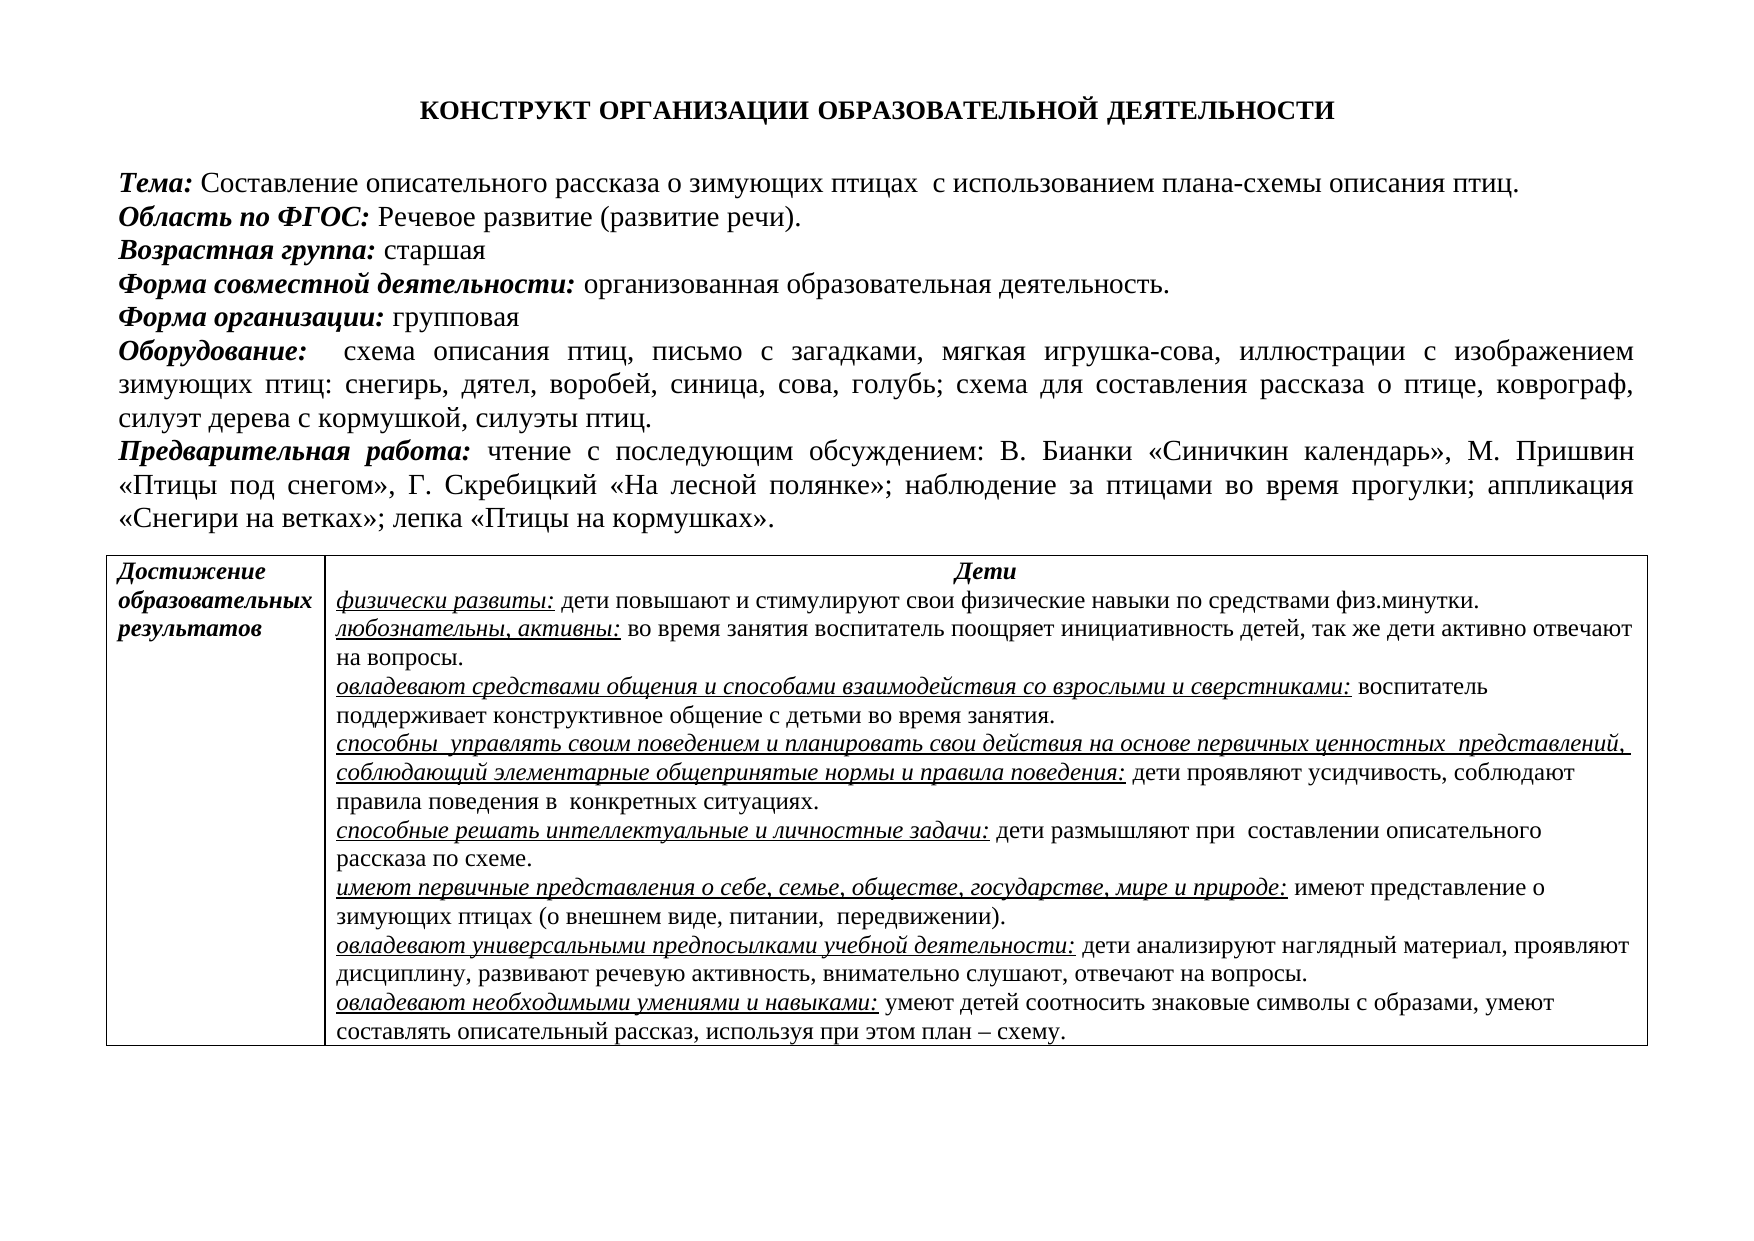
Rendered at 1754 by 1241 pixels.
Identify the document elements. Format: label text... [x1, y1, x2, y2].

text конструкт организации образовательной деятельности [118, 88, 1636, 127]
text Тема: Составление описательного рассказа о зимующих птицах с использованием плана-схемы описания птиц. [118, 165, 1636, 199]
text Форма совместной деятельности: организованная образовательная деятельность. [118, 266, 1636, 299]
text Предварительная работа: чтение с последующим обсуждением: В. Бианки «Синичкин календарь», М. Пришвин «Птицы под снегом», Г. Скребицкий «На лесной полянке»; наблюдение за птицами во время прогулки; аппликация «Снегири на ветках»; лепка «Птицы на кормушках». [118, 433, 1636, 534]
text Возрастная группа: старшая [118, 232, 1636, 266]
text Оборудование: схема описания птиц, письмо с загадками, мягкая игрушка-сова, иллюстрации с изображением зимующих птиц: снегирь, дятел, воробей, синица, сова, голубь; схема для составления рассказа о птице, коврограф, силуэт дерева с кормушкой, силуэты птиц. [118, 333, 1636, 433]
text Форма организации: групповая [118, 299, 1636, 333]
text Область по ФГОС: Речевое развитие (развитие речи). [118, 199, 1636, 232]
table_header Дети физически развиты: дети повышают и стимулируют свои физические навыки по средствами физ.минутки. любознательны, активны: во время занятия воспитатель поощряет инициативность детей, так же дети активно отвечают на вопросы. овладевают средствами общения и способами взаимодействия со взрослыми и сверстниками: воспитатель поддерживает конструктивное общение с детьми во время занятия. способны управлять своим поведением и планировать свои действия на основе первичных ценностных представлений, соблюдающий элементарные общепринятые нормы и правила поведения: дети проявляют усидчивость, соблюдают правила поведения в конкретных ситуациях. способные решать интеллектуальные и личностные задачи: дети размышляют при составлении описательного рассказа по схеме. имеют первичные представления о себе, семье, обществе, государстве, мире и природе: имеют представление о зимующих птицах (о внешнем виде, питании, передвижении). овладевают универсальными предпосылками учебной деятельности: дети анализируют наглядный материал, проявляют дисциплину, развивают речевую активность, внимательно слушают, отвечают на вопросы. овладевают необходимыми умениями и навыками: умеют детей соотносить знаковые символы с образами, умеют составлять описательный рассказ, используя при этом план – схему. [326, 556, 1647, 1045]
table_header Достижение образовательных результатов [107, 556, 324, 1045]
